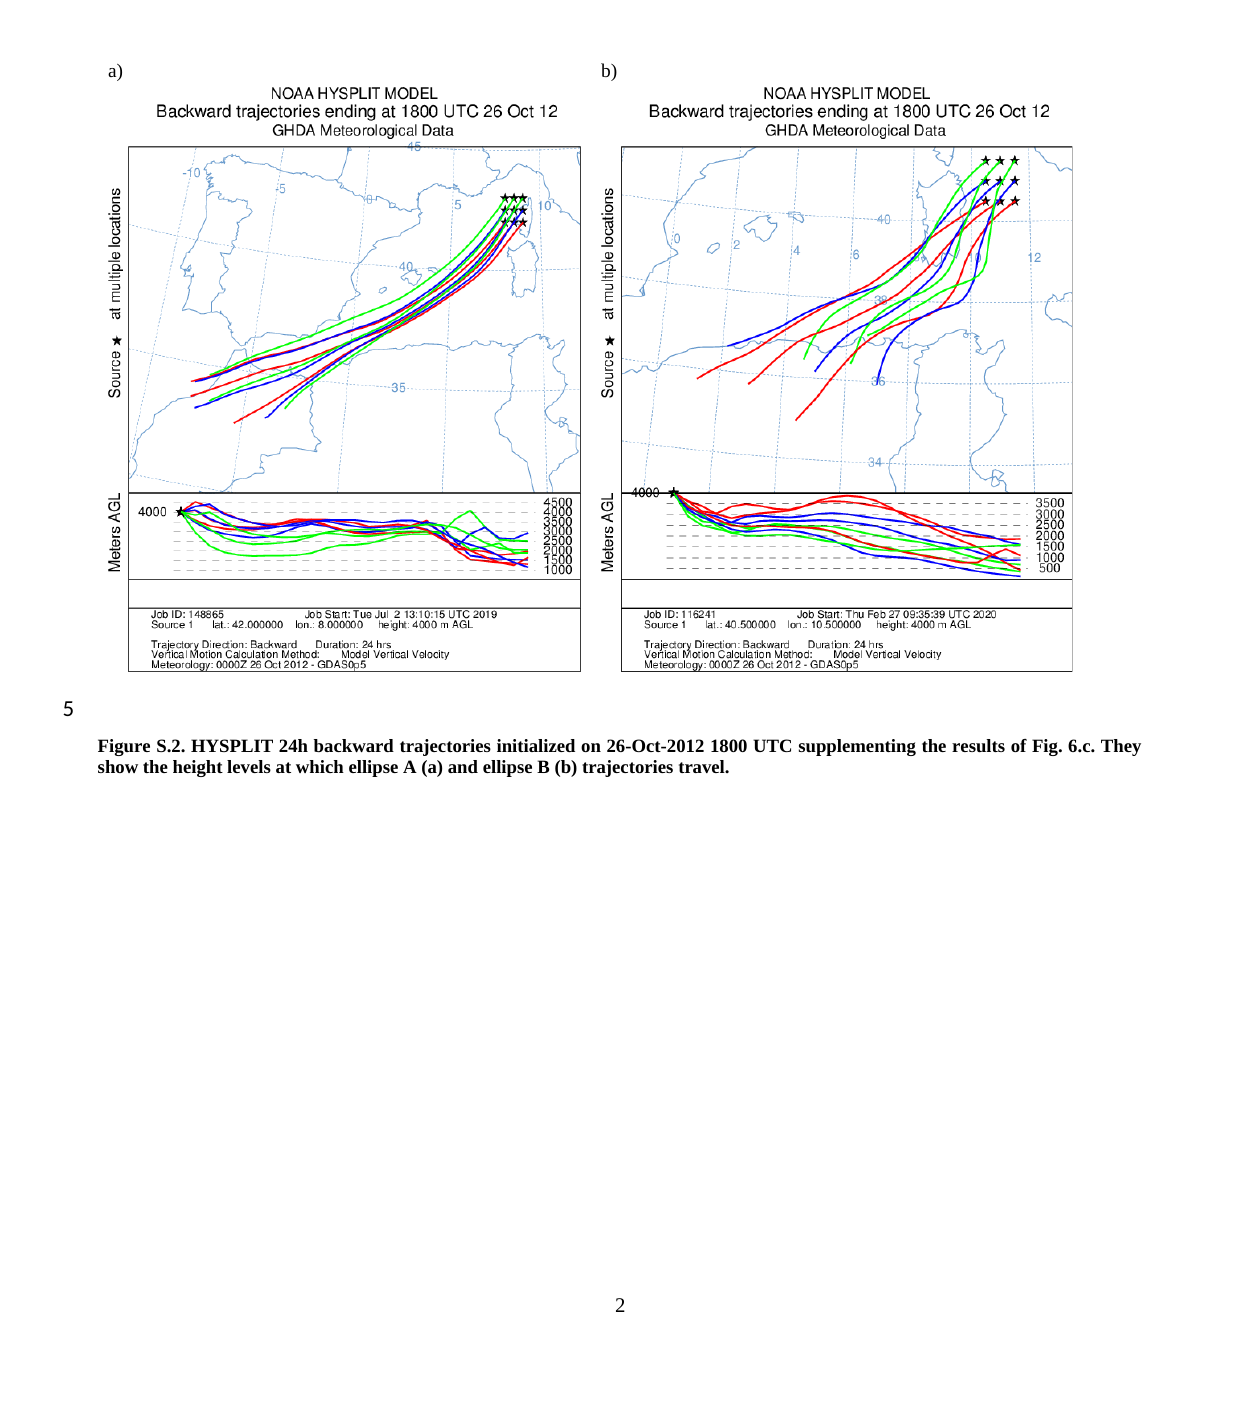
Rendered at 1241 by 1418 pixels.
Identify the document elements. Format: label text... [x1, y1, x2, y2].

text Figure S.2. HYSPLIT 24h backward trajectories initialized on 26-Oct-2012 1800 UTC supplementing the results of Fig. 6.c. They show the height levels at which ellipse A (a) and ellipse B (b) trajectories travel. [97, 735, 1143, 778]
